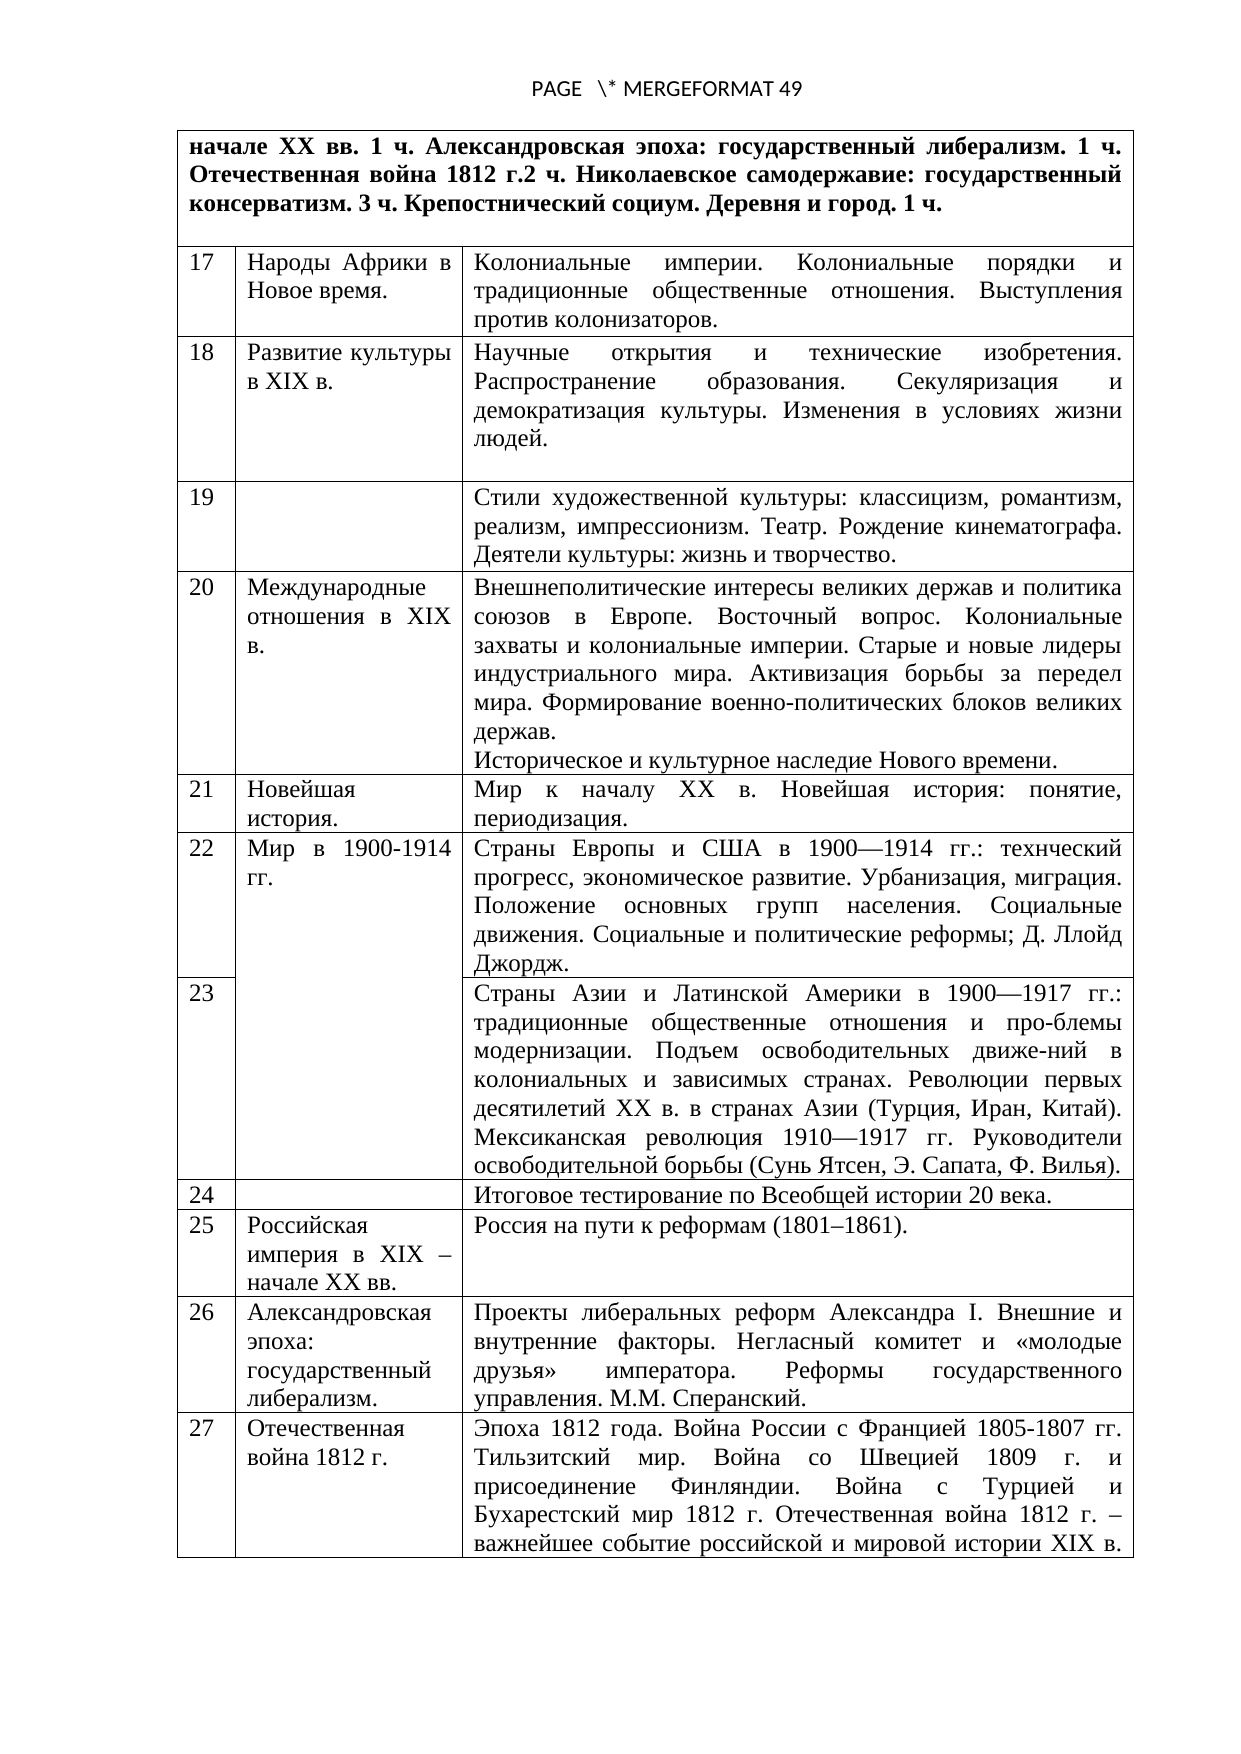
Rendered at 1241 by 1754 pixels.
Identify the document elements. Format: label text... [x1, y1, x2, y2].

table_cell 18 [178, 337, 235, 481]
table_cell 25 [178, 1210, 235, 1296]
table_cell Мир в 1900-1914 гг. [236, 833, 462, 1179]
table_cell 23 [178, 978, 235, 1179]
table_cell Итоговое тестирование по Всеобщей истории 20 века. [463, 1180, 1133, 1209]
table_cell 21 [178, 775, 235, 832]
table_cell Международные отношения в XIX в. [236, 572, 462, 773]
table_cell Александровская эпоха: государственный либерализм. [236, 1297, 462, 1412]
table_cell Внешнеполитические интересы великих держав и политика союзов в Европе. Восточный вопрос. Колониальные захваты и колониальные империи. Старые и новые лидеры индустриального мира. Активизация борьбы за передел мира. Формирование военно-политических блоков великих держав. Историческое и культурное наследие Нового времени. [463, 572, 1133, 773]
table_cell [236, 1413, 462, 1557]
table_cell Страны Европы и США в 1900—1914 гг.: технческий прогресс, экономическое развитие. Урбанизация, миграция. Положение основных групп населения. Социальные движения. Социальные и политические реформы; Д. Ллойд Джордж. [463, 833, 1133, 977]
table_cell Новейшая история. [236, 775, 462, 832]
table_cell Российская империя в XIX – начале XX вв. [236, 1210, 462, 1296]
table_cell Научные открытия и технические изобретения. Распространение образования. Секуляризация и демократизация культуры. Изменения в условиях жизни людей. [463, 337, 1133, 481]
table_cell [236, 482, 462, 571]
table_cell 20 [178, 572, 235, 773]
table_cell 19 [178, 482, 235, 571]
table_cell Россия на пути к реформам (1801–1861). [463, 1210, 1133, 1296]
table_cell 17 [178, 247, 235, 336]
table_cell 26 [178, 1297, 235, 1412]
table_cell Мир к началу XX в. Новейшая история: понятие, периодизация. [463, 775, 1133, 832]
table_cell Проекты либеральных реформ Александра I. Внешние и внутренние факторы. Негласный комитет и «молодые друзья» императора. Реформы государственного управления. М.М. Сперанский. [463, 1297, 1133, 1412]
table_cell 24 [178, 1180, 235, 1209]
table_cell Колониальные империи. Колониальные порядки и традиционные общественные отношения. Выступления против колонизаторов. [463, 247, 1133, 336]
table_cell 27 [178, 1413, 235, 1557]
table_cell 22 [178, 833, 235, 977]
table_cell Развитие культуры в XIX в. [236, 337, 462, 481]
table_cell Стили художественной культуры: классицизм, романтизм, реализм, импрессионизм. Театр. Рождение кинематографа. Деятели культуры: жизнь и творчество. [463, 482, 1133, 571]
table_cell [236, 1180, 462, 1209]
table_cell Народы Африки в Новое время. [236, 247, 462, 336]
table_cell Страны Азии и Латинской Америки в 1900—1917 гг.: традиционные общественные отношения и про-блемы модернизации. Подъем освободительных движе-ний в колониальных и зависимых странах. Революции первых десятилетий ХХ в. в странах Азии (Турция, Иран, Китай). Мексиканская революция 1910—1917 гг. Руководители освободительной борьбы (Сунь Ятсен, Э. Сапата, Ф. Вилья). [463, 978, 1133, 1179]
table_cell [463, 1413, 1133, 1557]
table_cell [178, 131, 1133, 246]
